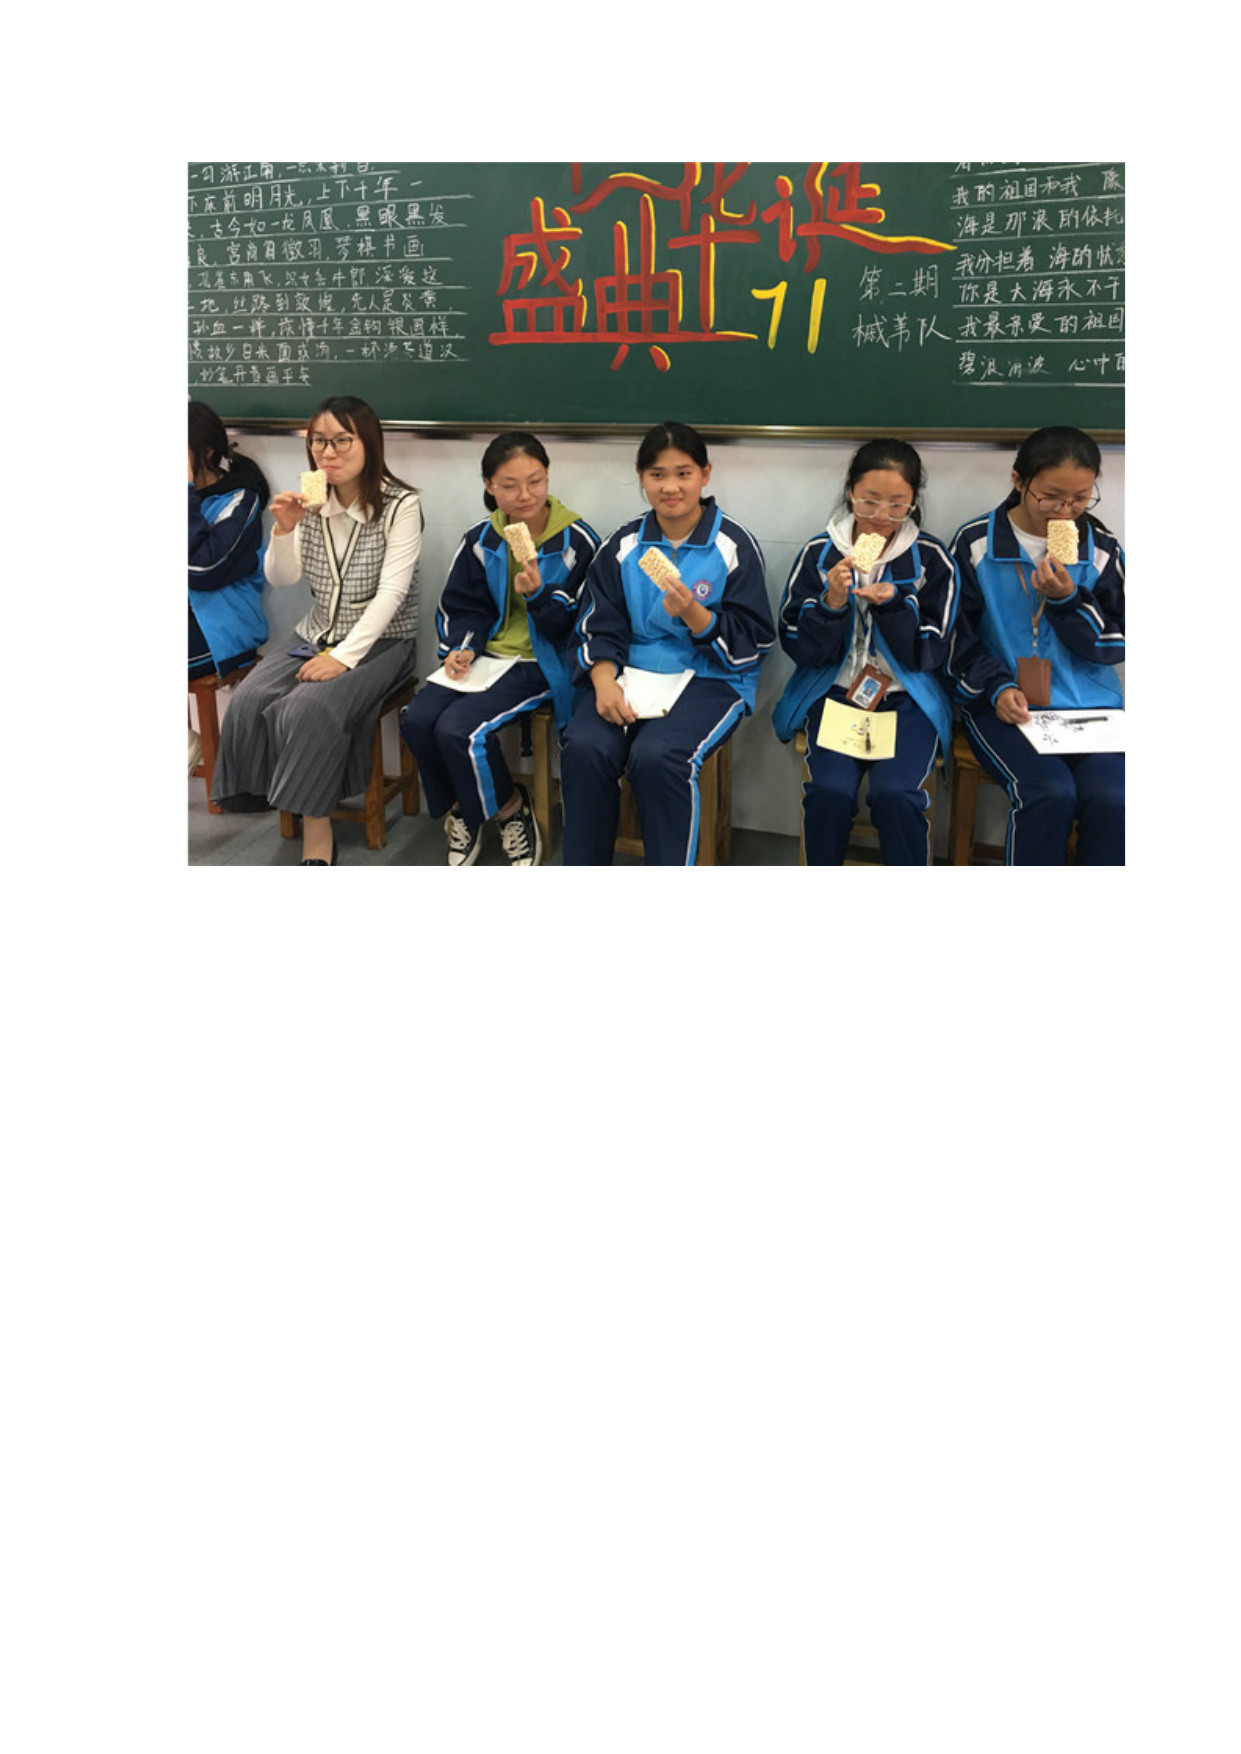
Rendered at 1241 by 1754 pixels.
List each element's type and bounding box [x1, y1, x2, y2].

picture [187, 162, 1125, 866]
